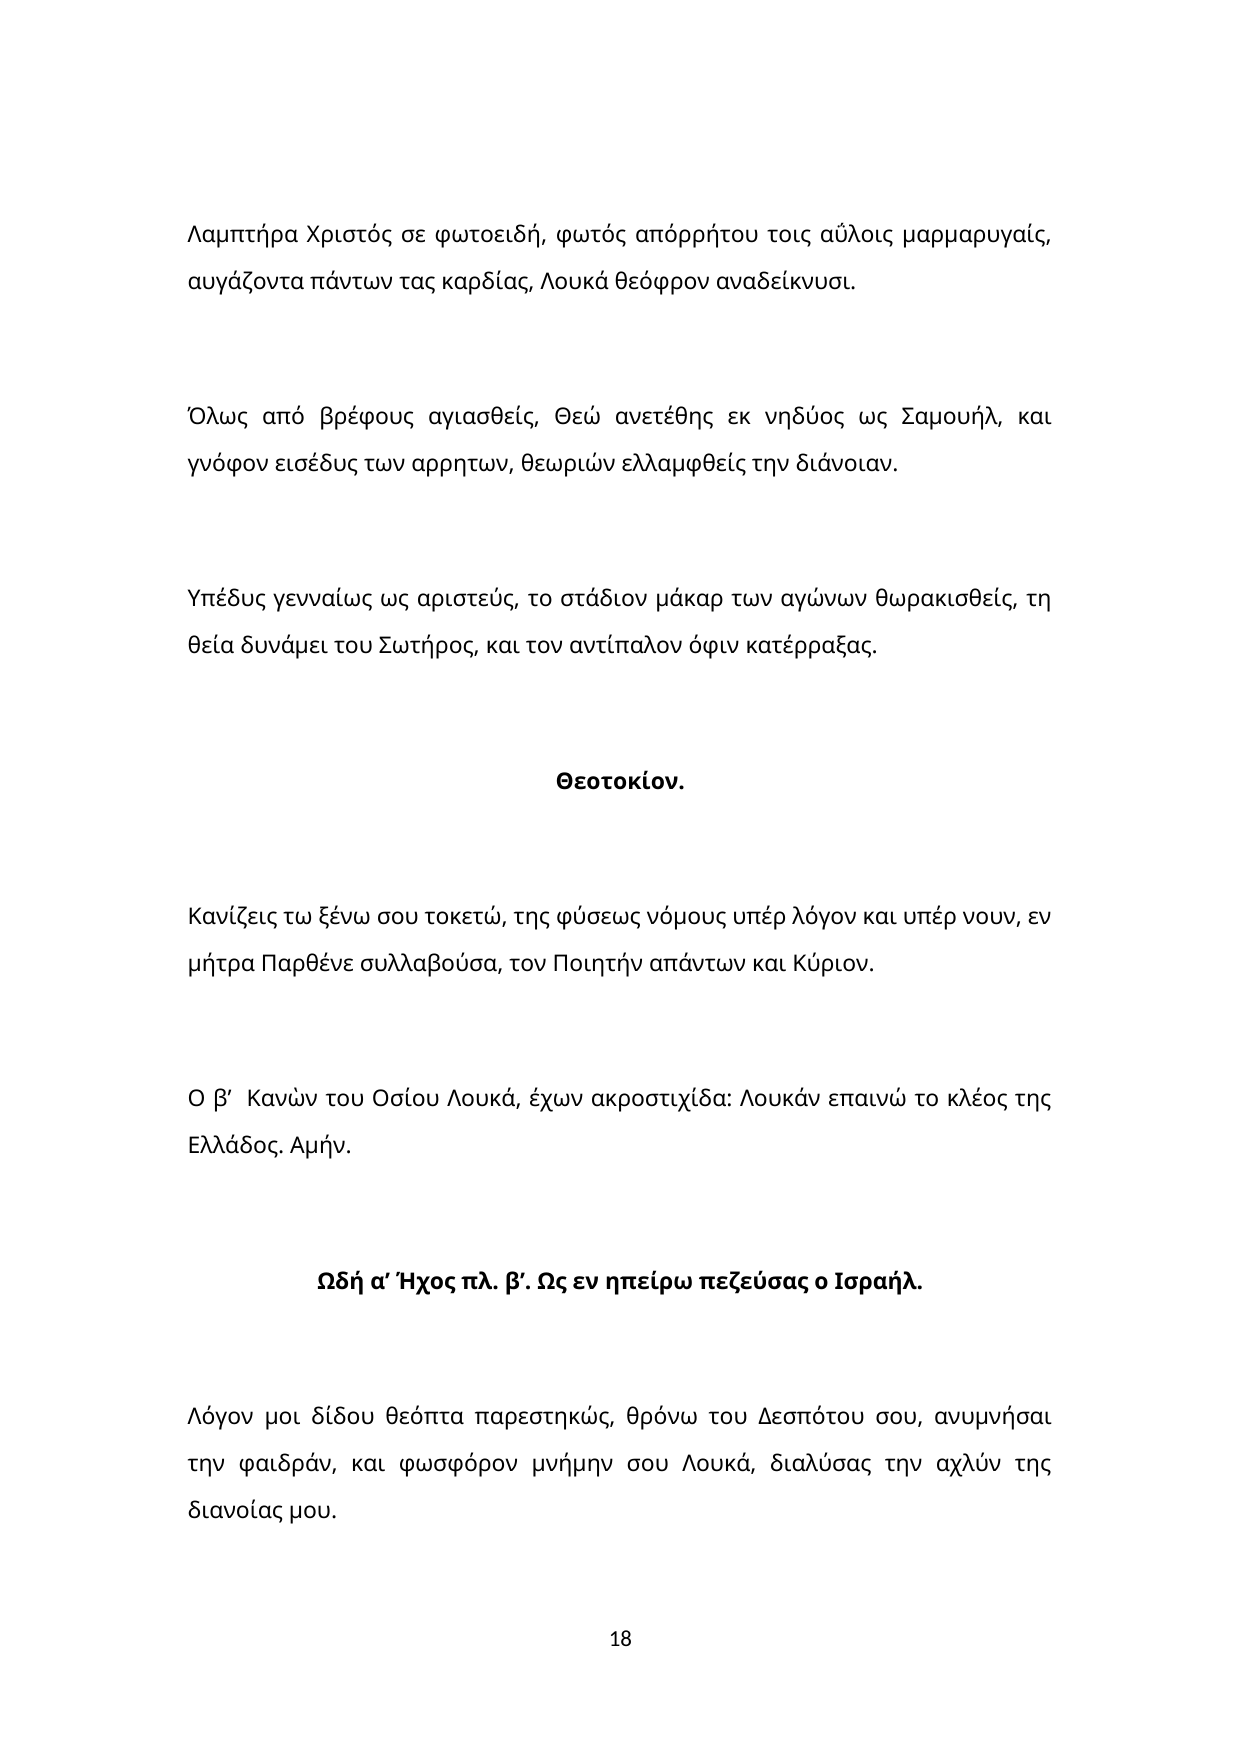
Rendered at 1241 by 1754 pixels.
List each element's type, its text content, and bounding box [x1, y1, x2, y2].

text Λόγον μοι δίδου θεόπτα παρεστηκώς, θρόνω του Δεσπότου σου, ανυμνήσαι την φαιδράν, και φωσφόρον μνήμην σου Λουκά, διαλύσας την αχλύν της διανοίας μου. [187, 1400, 1053, 1525]
text Θεοτοκίον. [187, 764, 1053, 796]
text Λαμπτήρα Χριστός σε φωτοειδή, φωτός απόρρήτου τοις αΰλοις μαρμαρυγαίς, αυγάζοντα πάντων τας καρδίας, Λουκά θεόφρον αναδείκνυσι. [187, 218, 1053, 296]
text Όλως από βρέφους αγιασθείς, Θεώ ανετέθης εκ νηδύος ως Σαμουήλ, και γνόφον εισέδυς των αρρητων, θεωριών ελλαμφθείς την διάνοιαν. [187, 400, 1053, 478]
text Ο β’ Κανὼν του Οσίου Λουκά, έχων ακροστιχίδα: Λουκάν επαινώ το κλέος της Ελλάδος. Αμήν. [187, 1082, 1053, 1160]
text Υπέδυς γενναίως ως αριστεύς, το στάδιον μάκαρ των αγώνων θωρακισθείς, τη θεία δυνάμει του Σωτήρος, και τον αντίπαλον όφιν κατέρραξας. [187, 582, 1053, 660]
text Ωδή α’ Ήχος πλ. β’. Ως εν ηπείρω πεζεύσας ο Ισραήλ. [187, 1264, 1053, 1296]
text Κανίζεις τω ξένω σου τοκετώ, της φύσεως νόμους υπέρ λόγον και υπέρ νουν, εν μήτρα Παρθένε συλλαβούσα, τον Ποιητήν απάντων και Κύριον. [187, 900, 1053, 978]
